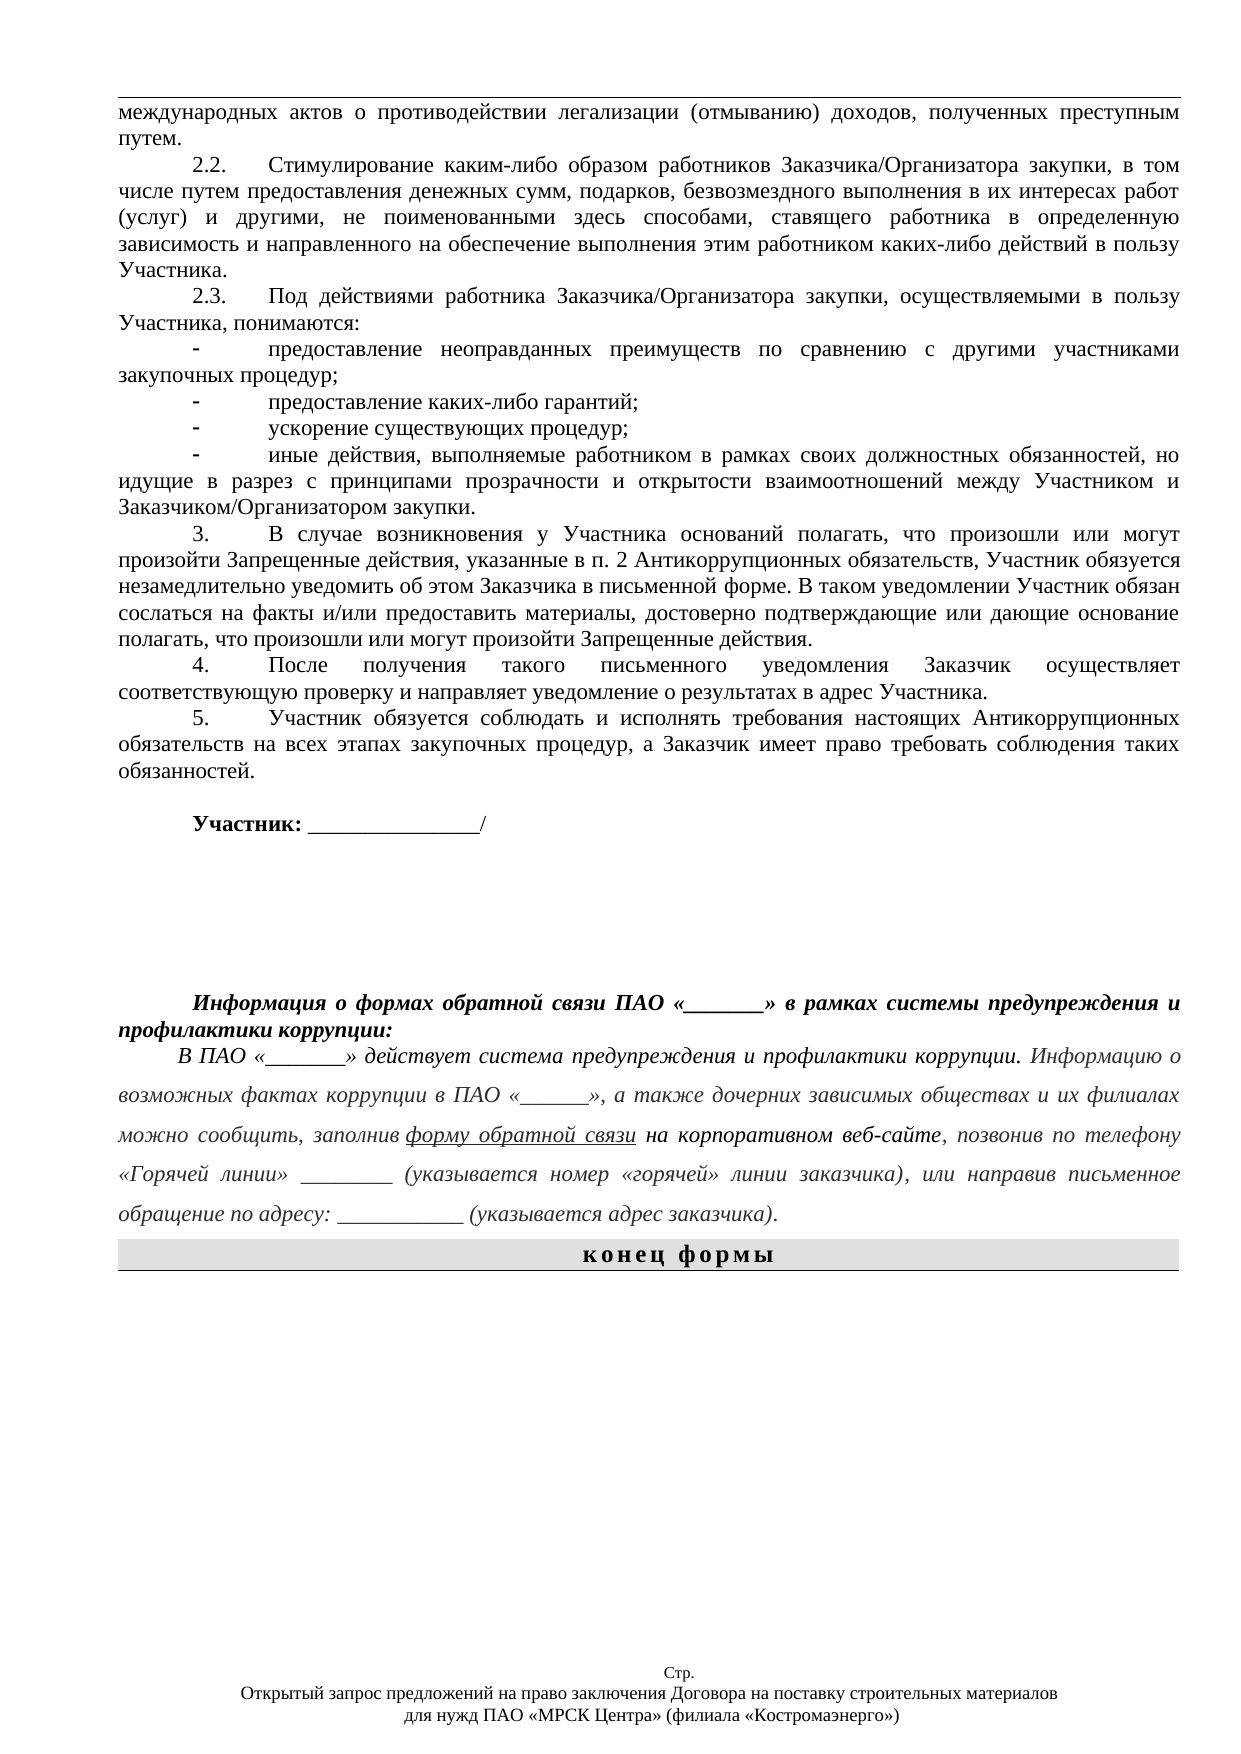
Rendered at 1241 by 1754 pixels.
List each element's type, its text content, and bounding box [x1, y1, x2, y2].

list Под действиями работника Заказчика/Организатора закупки, осуществляемыми в пользу Участника, понимаются: [118, 282, 1181, 335]
list предоставление неоправданных преимуществ по сравнению с другими участниками закупочных процедур; [118, 335, 1181, 388]
list предоставление каких-либо гарантий; [118, 388, 1181, 414]
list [118, 98, 1181, 151]
text Участник: _______________/ [118, 809, 1181, 836]
list После получения такого письменного уведомления Заказчик осуществляет соответствующую проверку и направляет уведомление о результатах в адрес Участника. [118, 651, 1181, 704]
text В ПАО «_______» действует система предупреждения и профилактики коррупции. Информацию о возможных фактах коррупции в ПАО «______», а также дочерних зависимых обществах и их филиалах можно сообщить, заполнив форму обратной связи на корпоративном веб-сайте, позвонив по телефону «Горячей линии» ________ (указывается номер «горячей» линии заказчика), или направив письменное обращение по адресу: ___________ (указывается адрес заказчика). [118, 1042, 1181, 1081]
list иные действия, выполняемые работником в рамках своих должностных обязанностей, но идущие в разрез с принципами прозрачности и открытости взаимоотношений между Участником и Заказчиком/Организатором закупки. [118, 441, 1181, 520]
text конец формы [118, 1239, 1179, 1270]
text В ПАО «_______» действует система предупреждения и профилактики коррупции. Информацию о возможных фактах коррупции в ПАО «______», а также дочерних зависимых обществах и их филиалах можно сообщить, заполнив форму обратной связи на корпоративном веб-сайте, позвонив по телефону «Горячей линии» ________ (указывается номер «горячей» линии заказчика), или направив письменное обращение по адресу: ___________ (указывается адрес заказчика). [118, 1108, 1181, 1160]
text Информация о формах обратной связи ПАО «_______» в рамках системы предупреждения и профилактики коррупции: [118, 989, 1181, 1042]
text В ПАО «_______» действует система предупреждения и профилактики коррупции. Информацию о возможных фактах коррупции в ПАО «______», а также дочерних зависимых обществах и их филиалах можно сообщить, заполнив форму обратной связи на корпоративном веб-сайте, позвонив по телефону «Горячей линии» ________ (указывается номер «горячей» линии заказчика), или направив письменное обращение по адресу: ___________ (указывается адрес заказчика). [118, 1187, 1181, 1226]
list ускорение существующих процедур; [118, 414, 1181, 441]
list В случае возникновения у Участника оснований полагать, что произошли или могут произойти Запрещенные действия, указанные в п. 2 Антикоррупционных обязательств, Участник обязуется незамедлительно уведомить об этом Заказчика в письменной форме. В таком уведомлении Участник обязан сослаться на факты и/или предоставить материалы, достоверно подтверждающие или дающие основание полагать, что произошли или могут произойти Запрещенные действия. [118, 520, 1181, 651]
list Cтимулирование каким-либо образом работников Заказчика/Организатора закупки, в том числе путем предоставления денежных сумм, подарков, безвозмездного выполнения в их интересах работ (услуг) и другими, не поименованными здесь способами, ставящего работника в определенную зависимость и направленного на обеспечение выполнения этим работником каких-либо действий в пользу Участника. [118, 151, 1181, 282]
list Участник обязуется соблюдать и исполнять требования настоящих Антикоррупционных обязательств на всех этапах закупочных процедур, а Заказчик имеет право требовать соблюдения таких обязанностей. [118, 704, 1181, 783]
